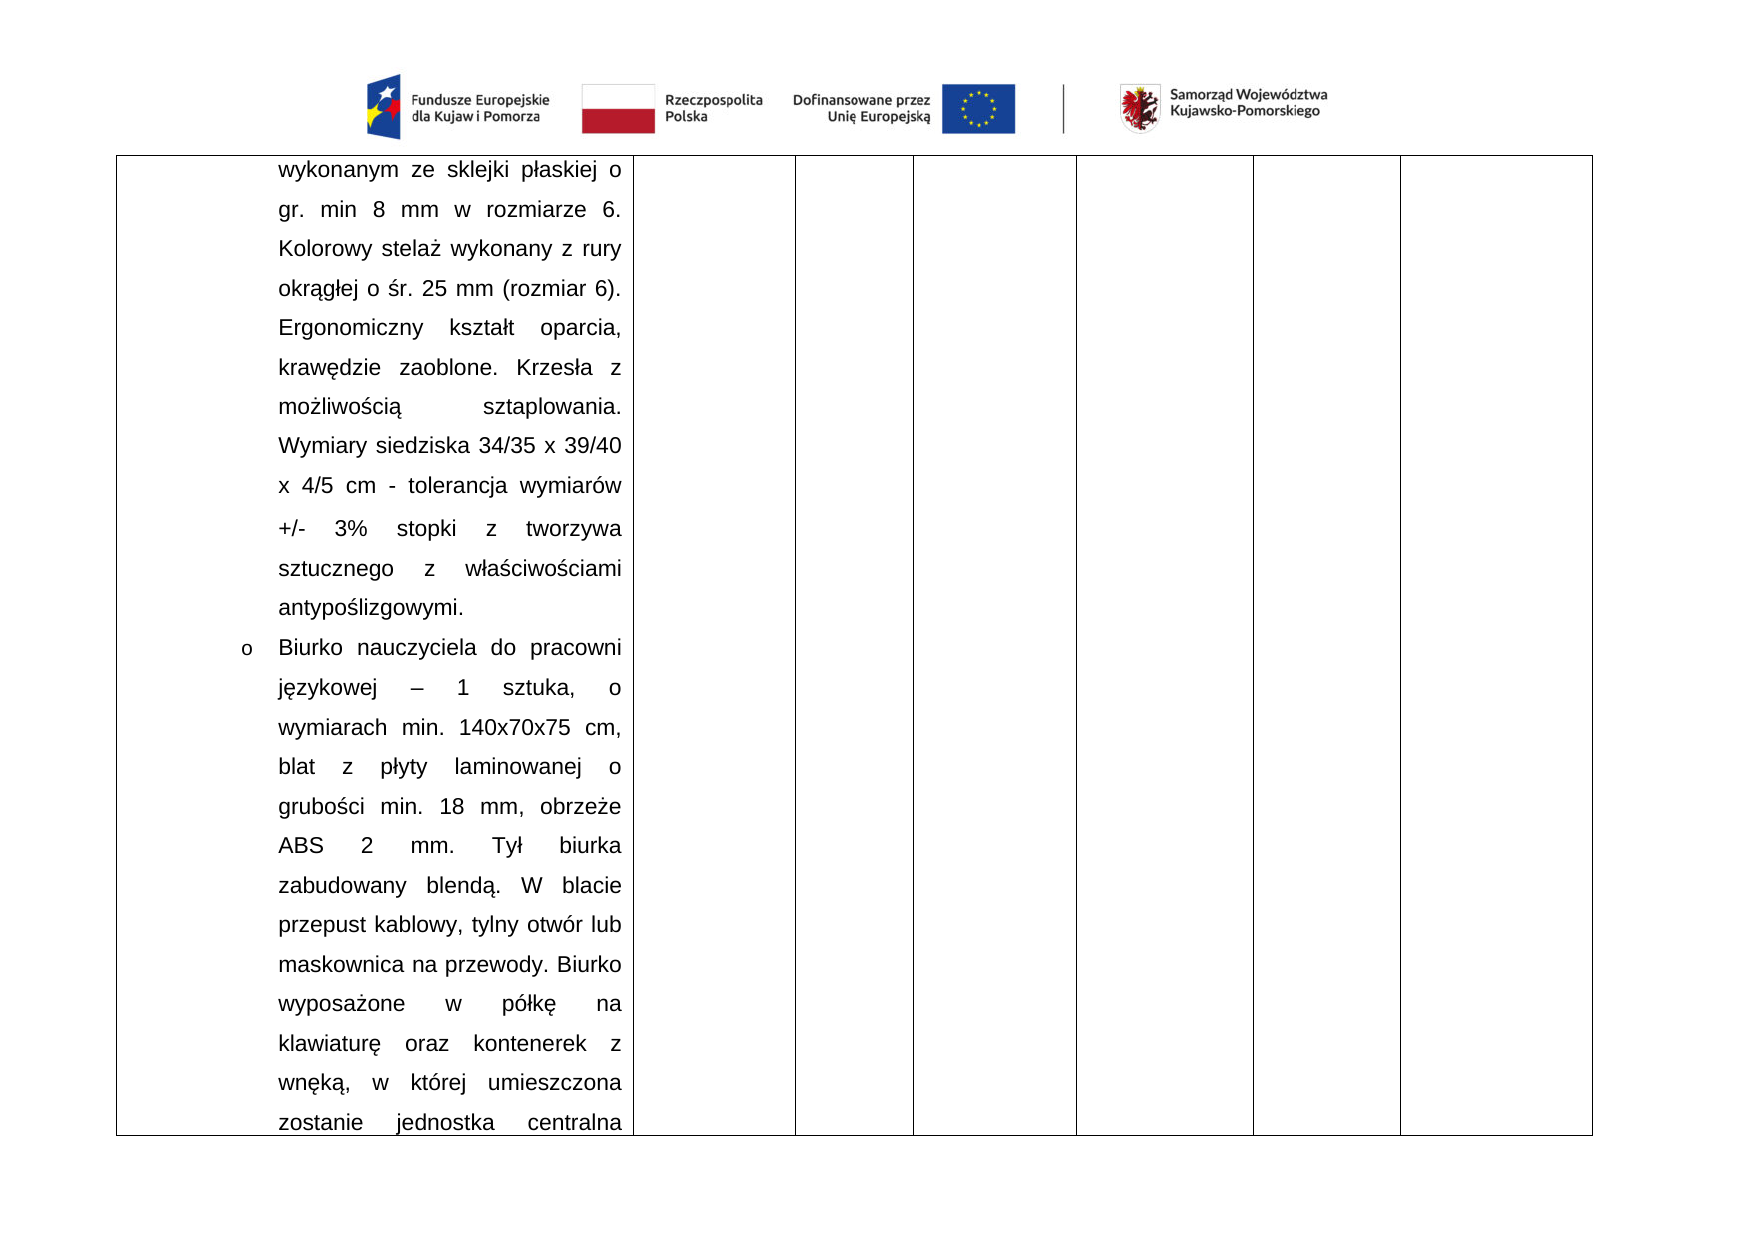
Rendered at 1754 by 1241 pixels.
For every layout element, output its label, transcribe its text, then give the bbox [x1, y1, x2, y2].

table_cell [914, 156, 1076, 1135]
table_cell [796, 156, 913, 1135]
picture [351, 59, 1359, 155]
table_cell [1254, 156, 1400, 1135]
table_cell [634, 156, 795, 1135]
table_cell [1077, 156, 1253, 1135]
table_cell [1401, 156, 1592, 1135]
